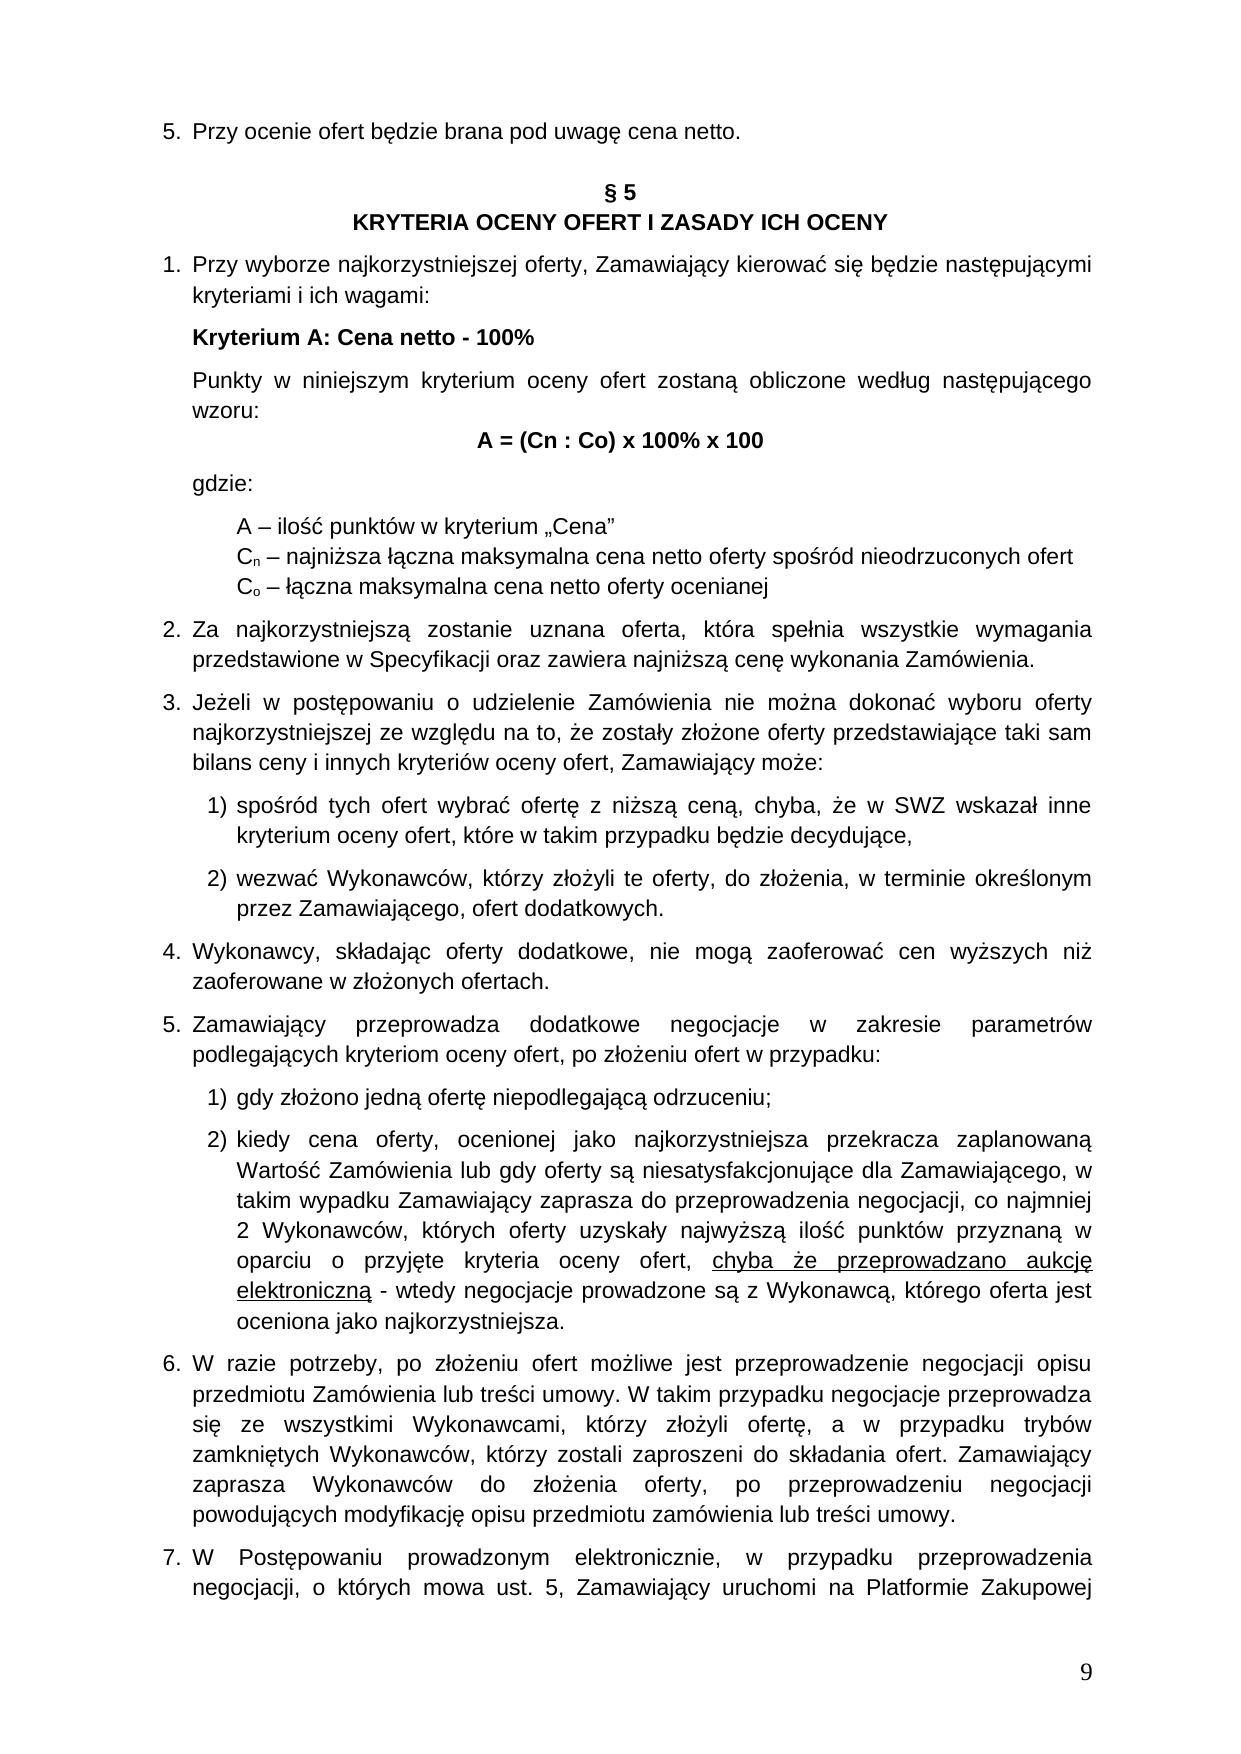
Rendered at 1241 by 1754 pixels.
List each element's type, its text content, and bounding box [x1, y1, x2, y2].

text Cn – najniższa łączna maksymalna cena netto oferty spośród nieodrzuconych ofert [236, 543, 1092, 569]
text 1) gdy złożono jedną ofertę niepodlegającą odrzuceniu; [207, 1084, 1092, 1110]
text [162, 1544, 1092, 1601]
text KRYTERIA OCENY OFERT I ZASADY ICH OCENY [148, 209, 1092, 235]
text Co – łączna maksymalna cena netto oferty ocenianej [236, 573, 1092, 600]
text 1. Przy wyborze najkorzystniejszej oferty, Zamawiający kierować się będzie następującymi kryteriami i ich wagami: [162, 251, 1092, 308]
text A – ilość punktów w kryterium „Cena” [236, 513, 1092, 539]
text Kryterium A: Cena netto - 100% [192, 324, 1092, 351]
text § 5 [148, 178, 1092, 205]
text 2) wezwać Wykonawców, którzy złożyli te oferty, do złożenia, w terminie określonym przez Zamawiającego, ofert dodatkowych. [207, 865, 1092, 922]
list Przy ocenie ofert będzie brana pod uwagę cena netto. [162, 118, 1092, 144]
text 2) kiedy cena oferty, ocenionej jako najkorzystniejsza przekracza zaplanowaną Wartość Zamówienia lub gdy oferty są niesatysfakcjonujące dla Zamawiającego, w takim wypadku Zamawiający zaprasza do przeprowadzenia negocjacji, co najmniej 2 Wykonawców, których oferty uzyskały najwyższą ilość punktów przyznaną w oparciu o przyjęte kryteria oceny ofert, chyba że przeprowadzano aukcję elektroniczną - wtedy negocjacje prowadzone są z Wykonawcą, którego oferta jest oceniona jako najkorzystniejsza. [207, 1126, 1092, 1334]
text A = (Cn : Co) x 100% x 100 [148, 427, 1092, 454]
list Jeżeli w postępowaniu o udzielenie Zamówienia nie można dokonać wyboru oferty najkorzystniejszej ze względu na to, że zostały złożone oferty przedstawiające taki sam bilans ceny i innych kryteriów oceny ofert, Zamawiający może: [162, 689, 1092, 776]
text 5. Zamawiający przeprowadza dodatkowe negocjacje w zakresie parametrów podlegających kryteriom oceny ofert, po złożeniu ofert w przypadku: [162, 1011, 1092, 1067]
text 2. Za najkorzystniejszą zostanie uznana oferta, która spełnia wszystkie wymagania przedstawione w Specyfikacji oraz zawiera najniższą cenę wykonania Zamówienia. [162, 616, 1092, 673]
text 1) spośród tych ofert wybrać ofertę z niższą ceną, chyba, że w SWZ wskazał inne kryterium oceny ofert, które w takim przypadku będzie decydujące, [207, 792, 1092, 849]
text gdzie: [192, 470, 1092, 497]
text Punkty w niniejszym kryterium oceny ofert zostaną obliczone według następującego wzoru: [192, 367, 1092, 424]
text 4. Wykonawcy, składając oferty dodatkowe, nie mogą zaoferować cen wyższych niż zaoferowane w złożonych ofertach. [162, 938, 1092, 994]
text 6. W razie potrzeby, po złożeniu ofert możliwe jest przeprowadzenie negocjacji opisu przedmiotu Zamówienia lub treści umowy. W takim przypadku negocjacje przeprowadza się ze wszystkimi Wykonawcami, którzy złożyli ofertę, a w przypadku trybów zamkniętych Wykonawców, którzy zostali zaproszeni do składania ofert. Zamawiający zaprasza Wykonawców do złożenia oferty, po przeprowadzeniu negocjacji powodujących modyfikację opisu przedmiotu zamówienia lub treści umowy. [162, 1350, 1092, 1528]
